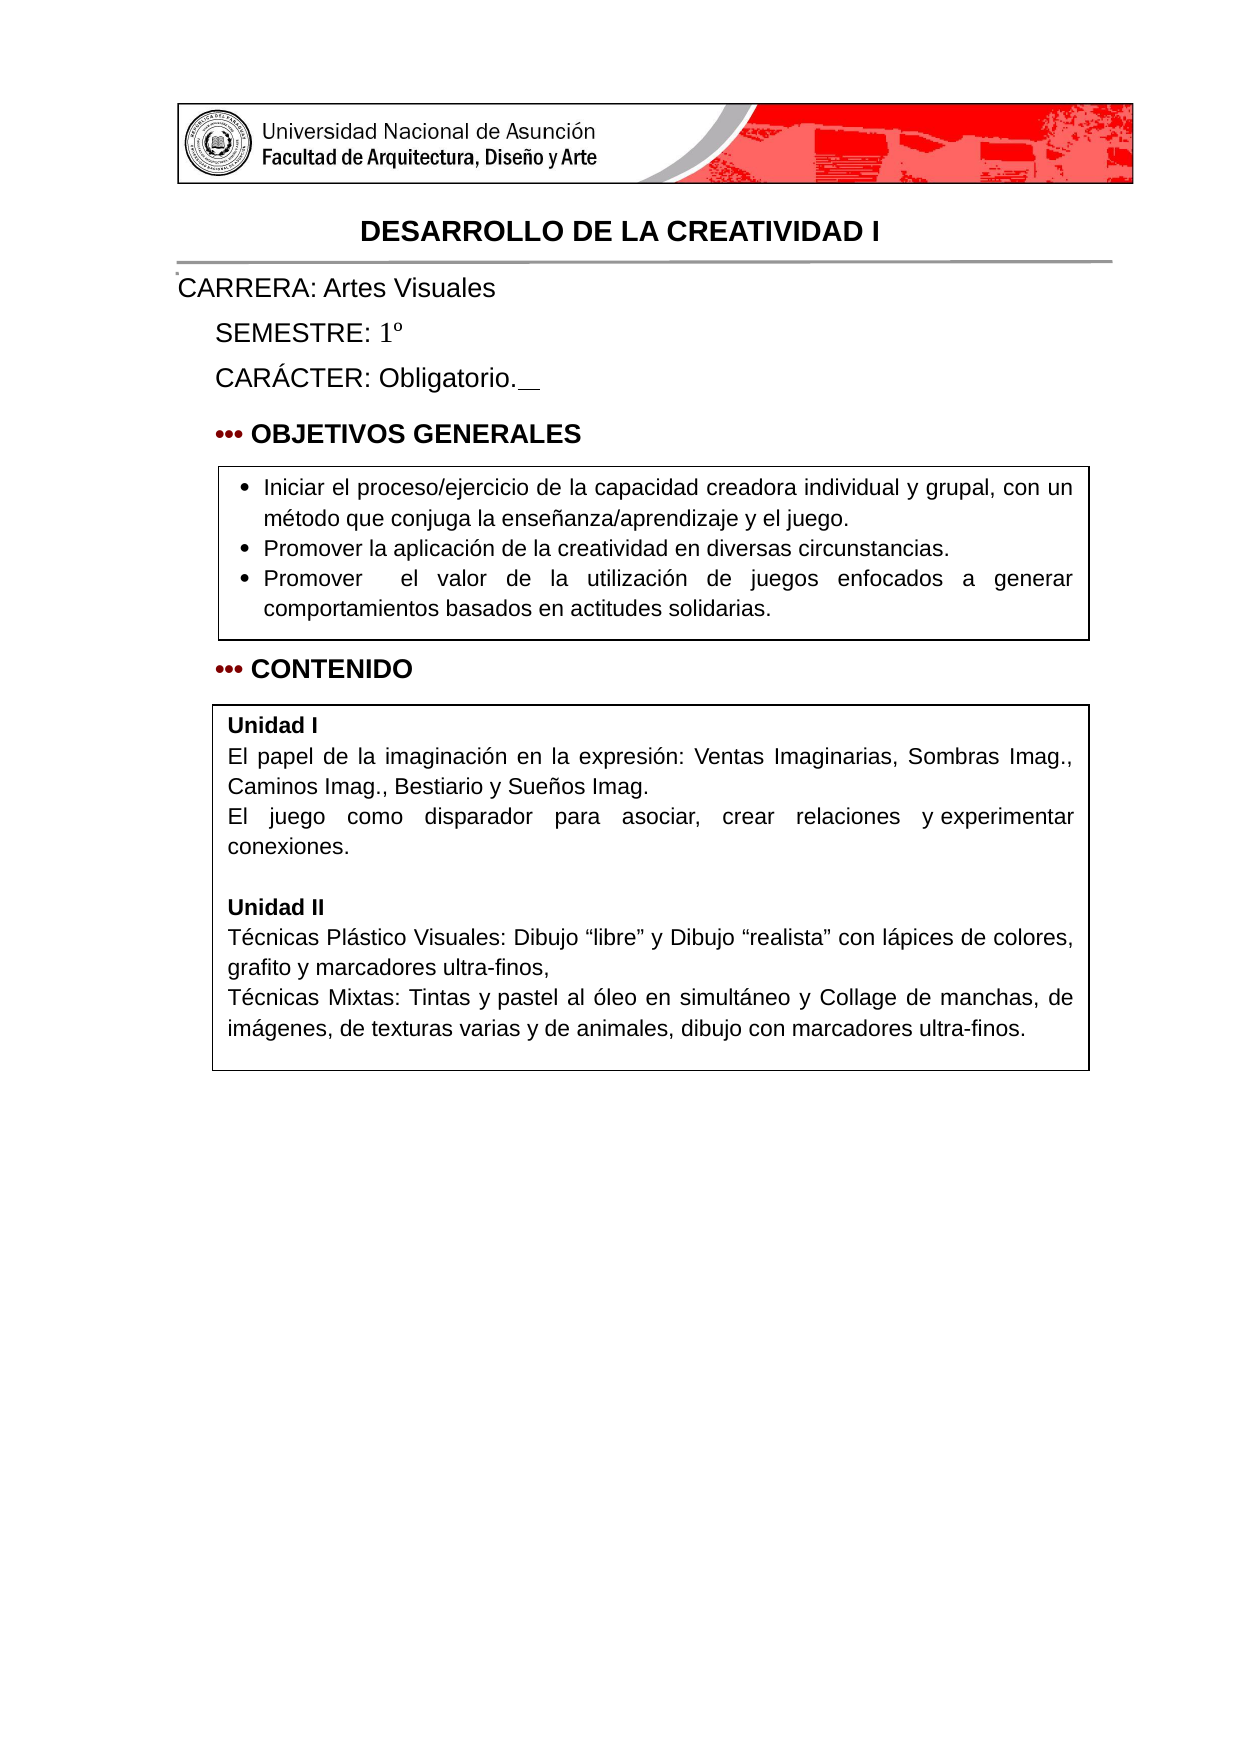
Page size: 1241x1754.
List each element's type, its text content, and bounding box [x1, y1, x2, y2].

text DESARROLLO DE LA CREATIVIDAD I [177, 214, 1063, 248]
picture [177, 103, 1134, 184]
text CARÁCTER: Obligatorio. [215, 362, 1063, 393]
text SEMESTRE: 1º [215, 316, 1063, 349]
text ••• OBJETIVOS GENERALES [215, 418, 1063, 449]
text CARRERA: Artes Visuales [177, 272, 1063, 303]
text ••• CONTENIDO [215, 653, 1063, 684]
